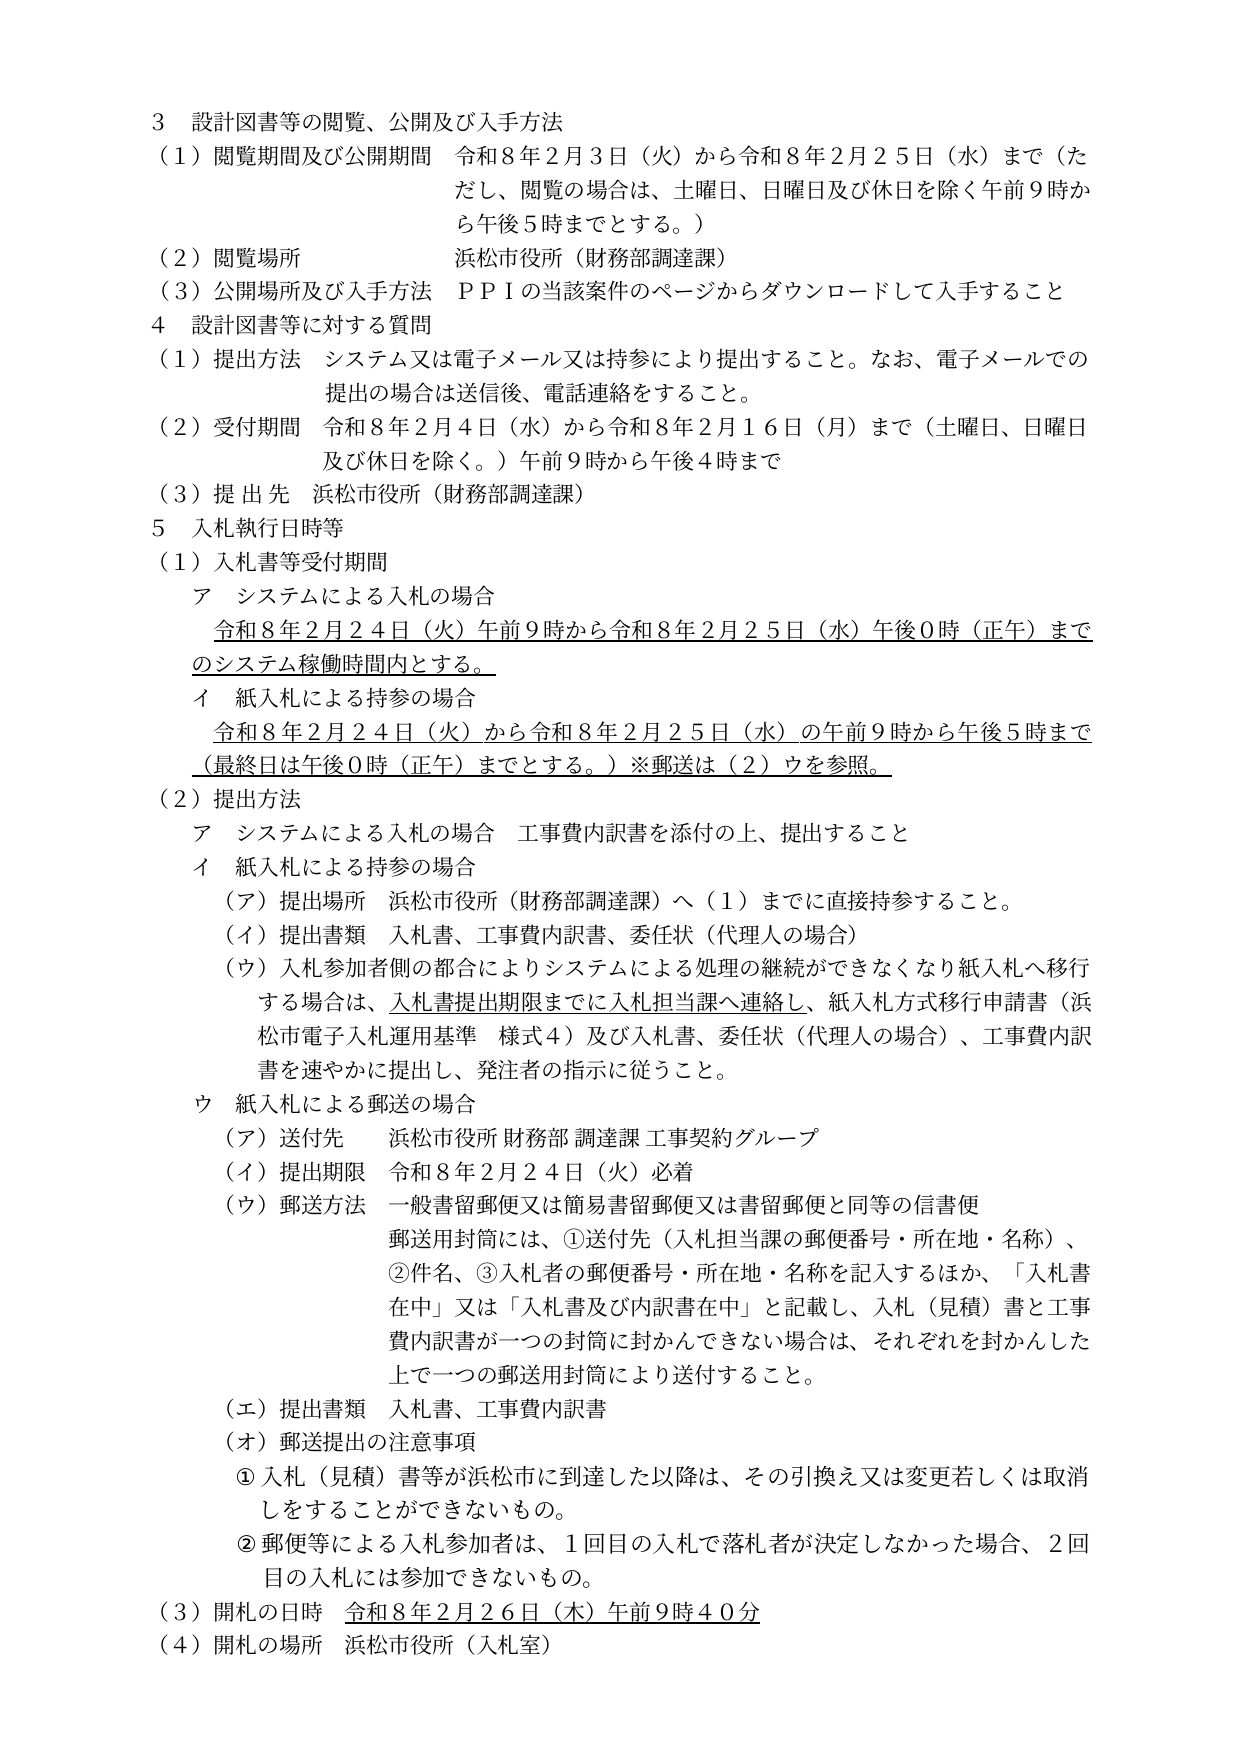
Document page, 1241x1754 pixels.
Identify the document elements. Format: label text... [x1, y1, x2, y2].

text （２）提出方法 [148, 781, 1092, 815]
text 令和８年２月２４日（火）から令和８年２月２５日（水）の午前９時から午後５時まで（最終日は午後０時（正午）までとする。）※郵送は（２）ウを参照。 [191, 713, 1092, 781]
text ①入札（見積）書等が浜松市に到達した以降は、その引換え又は変更若しくは取消しをすることができないもの。 [235, 1458, 1092, 1526]
text （ア）送付先 浜松市役所 財務部 調達課 工事契約グループ [148, 1120, 1092, 1154]
text イ 紙入札による持参の場合 [148, 680, 1092, 713]
text （３）開札の日時 令和８年２月２６日（木）午前９時４０分 [148, 1594, 1092, 1628]
text ４ 設計図書等に対する質問 [148, 307, 1092, 341]
text （３）公開場所及び入手方法 ＰＰＩの当該案件のページからダウンロードして入手すること [148, 273, 1092, 307]
text 郵送用封筒には、①送付先（入札担当課の郵便番号・所在地・名称）、②件名、③入札者の郵便番号・所在地・名称を記入するほか、「入札書在中」又は「入札書及び内訳書在中」と記載し、入札（見積）書と工事費内訳書が一つの封筒に封かんできない場合は、それぞれを封かんした上で一つの郵送用封筒により送付すること。 [148, 1221, 1092, 1391]
text ア システムによる入札の場合 工事費内訳書を添付の上、提出すること [148, 815, 1092, 849]
text ア システムによる入札の場合 [148, 578, 1092, 612]
text （４）開札の場所 浜松市役所（入札室） [148, 1628, 1092, 1661]
text （１）入札書等受付期間 [148, 544, 1092, 578]
text （ウ）郵送方法 一般書留郵便又は簡易書留郵便又は書留郵便と同等の信書便 [148, 1187, 1092, 1221]
text （３）提 出 先 浜松市役所（財務部調達課） [148, 477, 1092, 510]
text （ウ）入札参加者側の都合によりシステムによる処理の継続ができなくなり紙入札へ移行する場合は、入札書提出期限までに入札担当課へ連絡し、紙入札方式移行申請書（浜松市電子入札運用基準 様式４）及び入札書、委任状（代理人の場合）、工事費内訳書を速やかに提出し、発注者の指示に従うこと。 [148, 951, 1092, 1086]
text （ア）提出場所 浜松市役所（財務部調達課）へ（１）までに直接持参すること。 [148, 883, 1092, 917]
text （エ）提出書類 入札書、工事費内訳書 [148, 1391, 1092, 1424]
text （２）受付期間 令和８年２月４日（水）から令和８年２月１６日（月）まで（土曜日、日曜日及び休日を除く。）午前９時から午後４時まで [148, 409, 1092, 477]
text （イ）提出書類 入札書、工事費内訳書、委任状（代理人の場合） [148, 917, 1092, 951]
text ②郵便等による入札参加者は、１回目の入札で落札者が決定しなかった場合、２回目の入札には参加できないもの。 [236, 1526, 1092, 1594]
text ３ 設計図書等の閲覧、公開及び入手方法 [148, 104, 1092, 138]
text （１）閲覧期間及び公開期間 令和８年２月３日（火）から令和８年２月２５日（水）まで（ただし、閲覧の場合は、土曜日、日曜日及び休日を除く午前９時から午後５時までとする。） [148, 138, 1092, 239]
text イ 紙入札による持参の場合 [148, 849, 1092, 883]
text （２）閲覧場所 浜松市役所（財務部調達課） [148, 239, 1092, 273]
text 令和８年２月２４日（火）午前９時から令和８年２月２５日（水）午後０時（正午）までのシステム稼働時間内とする。 [191, 612, 1092, 680]
text （オ）郵送提出の注意事項 [148, 1424, 1092, 1458]
text （イ）提出期限 令和８年２月２４日（火）必着 [148, 1154, 1092, 1187]
text （１）提出方法 システム又は電子メール又は持参により提出すること。なお、電子メールでの提出の場合は送信後、電話連絡をすること。 [148, 341, 1092, 409]
text ウ 紙入札による郵送の場合 [148, 1086, 1092, 1120]
text ５ 入札執行日時等 [148, 510, 1092, 544]
